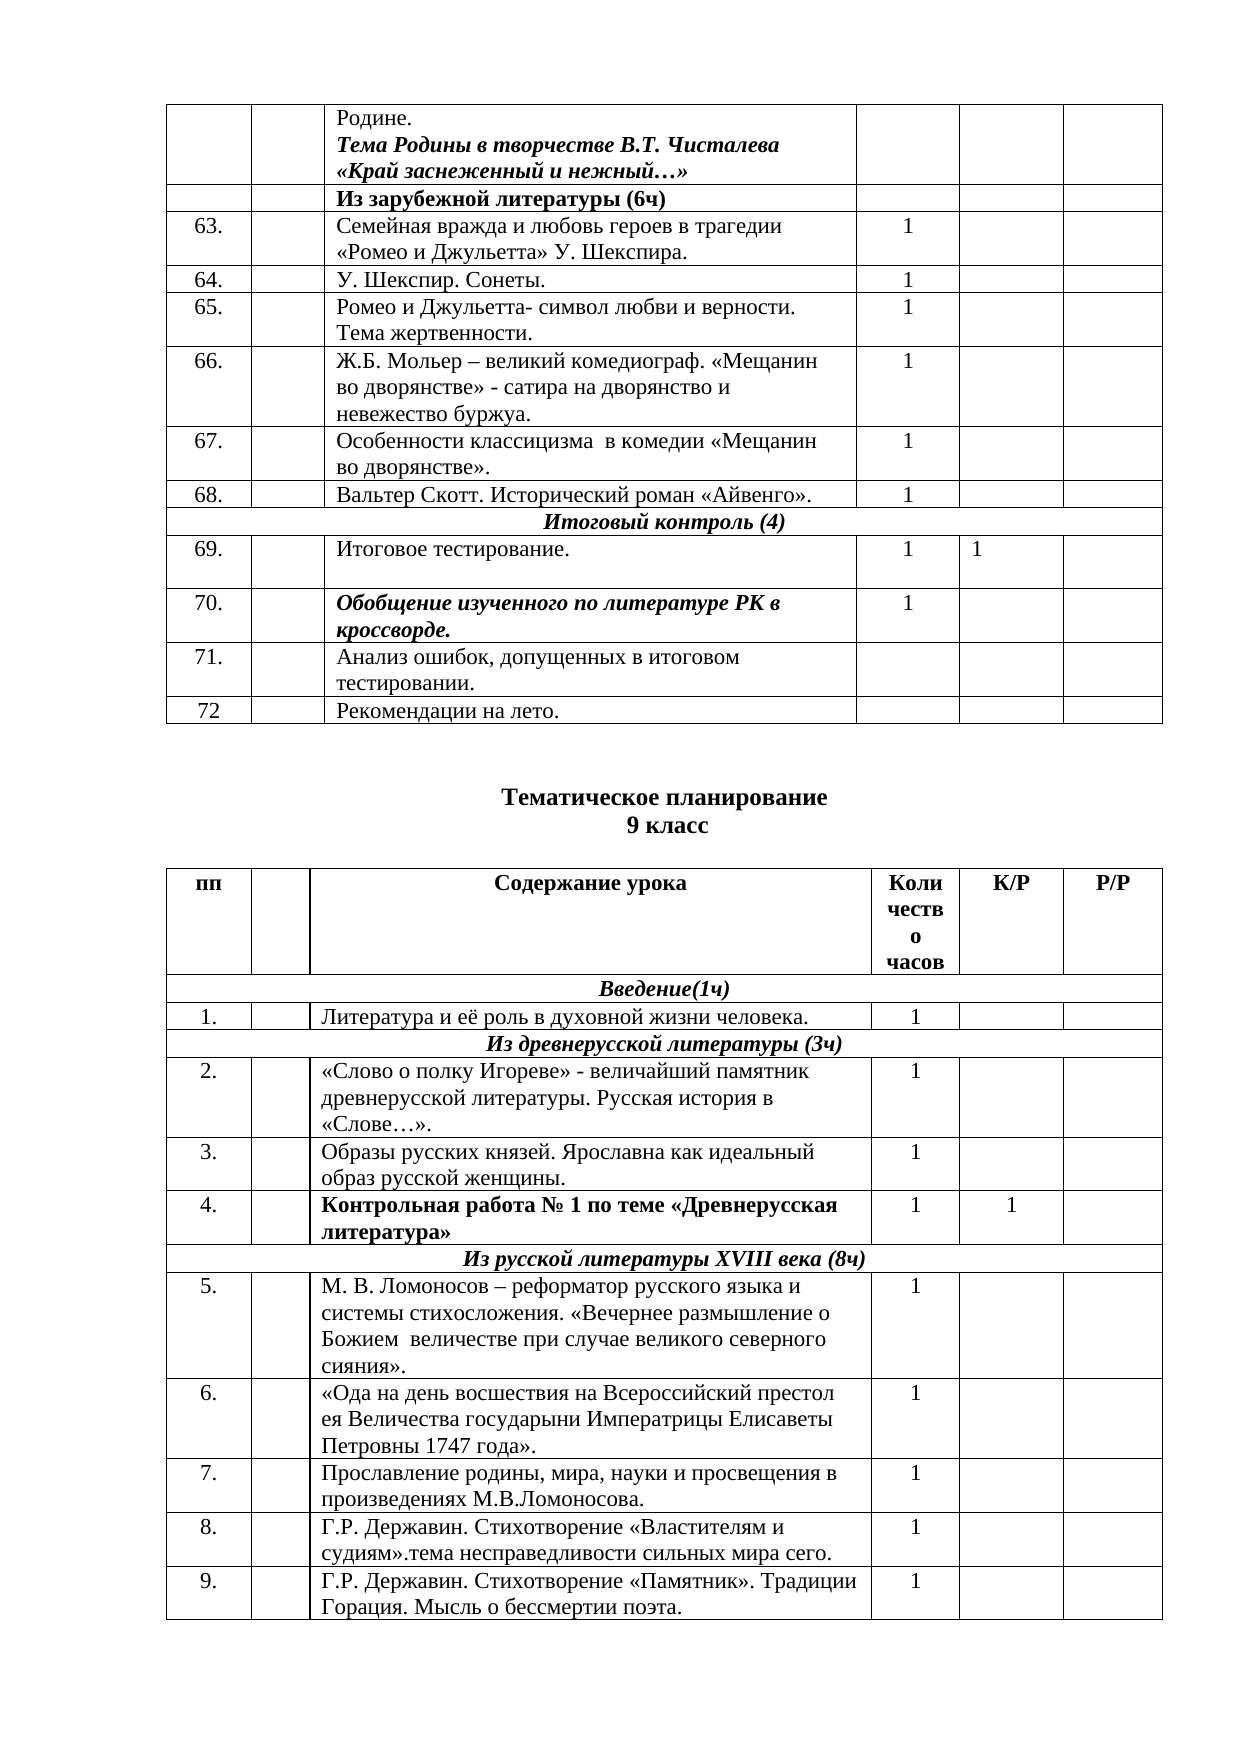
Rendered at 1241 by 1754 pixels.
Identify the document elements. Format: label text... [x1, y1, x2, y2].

text 9 класс [177, 810, 1152, 839]
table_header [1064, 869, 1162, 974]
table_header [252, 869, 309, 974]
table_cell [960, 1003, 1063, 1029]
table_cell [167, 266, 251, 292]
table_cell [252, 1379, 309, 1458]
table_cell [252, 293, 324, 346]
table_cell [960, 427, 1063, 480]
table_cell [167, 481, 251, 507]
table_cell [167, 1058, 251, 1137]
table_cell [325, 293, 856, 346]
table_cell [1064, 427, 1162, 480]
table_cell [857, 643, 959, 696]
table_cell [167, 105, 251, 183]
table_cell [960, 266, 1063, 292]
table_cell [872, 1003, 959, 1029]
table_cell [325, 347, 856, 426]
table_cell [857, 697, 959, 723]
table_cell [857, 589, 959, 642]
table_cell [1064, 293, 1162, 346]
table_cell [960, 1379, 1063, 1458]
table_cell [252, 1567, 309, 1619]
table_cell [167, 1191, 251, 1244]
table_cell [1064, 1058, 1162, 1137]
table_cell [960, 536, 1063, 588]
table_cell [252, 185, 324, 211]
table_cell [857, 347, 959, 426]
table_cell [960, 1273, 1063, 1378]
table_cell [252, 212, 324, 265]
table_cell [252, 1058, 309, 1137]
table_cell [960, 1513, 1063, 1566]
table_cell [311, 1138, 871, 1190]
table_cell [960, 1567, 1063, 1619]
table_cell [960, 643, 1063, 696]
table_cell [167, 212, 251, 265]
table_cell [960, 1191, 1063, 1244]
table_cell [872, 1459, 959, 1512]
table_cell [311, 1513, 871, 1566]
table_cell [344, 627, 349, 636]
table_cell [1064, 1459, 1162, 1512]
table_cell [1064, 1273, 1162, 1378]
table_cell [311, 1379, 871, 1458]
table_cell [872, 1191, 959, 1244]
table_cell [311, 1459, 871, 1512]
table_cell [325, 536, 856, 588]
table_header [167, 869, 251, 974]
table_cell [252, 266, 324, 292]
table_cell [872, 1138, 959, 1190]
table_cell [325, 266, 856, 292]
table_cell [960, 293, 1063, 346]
text Тематическое планирование [177, 782, 1152, 810]
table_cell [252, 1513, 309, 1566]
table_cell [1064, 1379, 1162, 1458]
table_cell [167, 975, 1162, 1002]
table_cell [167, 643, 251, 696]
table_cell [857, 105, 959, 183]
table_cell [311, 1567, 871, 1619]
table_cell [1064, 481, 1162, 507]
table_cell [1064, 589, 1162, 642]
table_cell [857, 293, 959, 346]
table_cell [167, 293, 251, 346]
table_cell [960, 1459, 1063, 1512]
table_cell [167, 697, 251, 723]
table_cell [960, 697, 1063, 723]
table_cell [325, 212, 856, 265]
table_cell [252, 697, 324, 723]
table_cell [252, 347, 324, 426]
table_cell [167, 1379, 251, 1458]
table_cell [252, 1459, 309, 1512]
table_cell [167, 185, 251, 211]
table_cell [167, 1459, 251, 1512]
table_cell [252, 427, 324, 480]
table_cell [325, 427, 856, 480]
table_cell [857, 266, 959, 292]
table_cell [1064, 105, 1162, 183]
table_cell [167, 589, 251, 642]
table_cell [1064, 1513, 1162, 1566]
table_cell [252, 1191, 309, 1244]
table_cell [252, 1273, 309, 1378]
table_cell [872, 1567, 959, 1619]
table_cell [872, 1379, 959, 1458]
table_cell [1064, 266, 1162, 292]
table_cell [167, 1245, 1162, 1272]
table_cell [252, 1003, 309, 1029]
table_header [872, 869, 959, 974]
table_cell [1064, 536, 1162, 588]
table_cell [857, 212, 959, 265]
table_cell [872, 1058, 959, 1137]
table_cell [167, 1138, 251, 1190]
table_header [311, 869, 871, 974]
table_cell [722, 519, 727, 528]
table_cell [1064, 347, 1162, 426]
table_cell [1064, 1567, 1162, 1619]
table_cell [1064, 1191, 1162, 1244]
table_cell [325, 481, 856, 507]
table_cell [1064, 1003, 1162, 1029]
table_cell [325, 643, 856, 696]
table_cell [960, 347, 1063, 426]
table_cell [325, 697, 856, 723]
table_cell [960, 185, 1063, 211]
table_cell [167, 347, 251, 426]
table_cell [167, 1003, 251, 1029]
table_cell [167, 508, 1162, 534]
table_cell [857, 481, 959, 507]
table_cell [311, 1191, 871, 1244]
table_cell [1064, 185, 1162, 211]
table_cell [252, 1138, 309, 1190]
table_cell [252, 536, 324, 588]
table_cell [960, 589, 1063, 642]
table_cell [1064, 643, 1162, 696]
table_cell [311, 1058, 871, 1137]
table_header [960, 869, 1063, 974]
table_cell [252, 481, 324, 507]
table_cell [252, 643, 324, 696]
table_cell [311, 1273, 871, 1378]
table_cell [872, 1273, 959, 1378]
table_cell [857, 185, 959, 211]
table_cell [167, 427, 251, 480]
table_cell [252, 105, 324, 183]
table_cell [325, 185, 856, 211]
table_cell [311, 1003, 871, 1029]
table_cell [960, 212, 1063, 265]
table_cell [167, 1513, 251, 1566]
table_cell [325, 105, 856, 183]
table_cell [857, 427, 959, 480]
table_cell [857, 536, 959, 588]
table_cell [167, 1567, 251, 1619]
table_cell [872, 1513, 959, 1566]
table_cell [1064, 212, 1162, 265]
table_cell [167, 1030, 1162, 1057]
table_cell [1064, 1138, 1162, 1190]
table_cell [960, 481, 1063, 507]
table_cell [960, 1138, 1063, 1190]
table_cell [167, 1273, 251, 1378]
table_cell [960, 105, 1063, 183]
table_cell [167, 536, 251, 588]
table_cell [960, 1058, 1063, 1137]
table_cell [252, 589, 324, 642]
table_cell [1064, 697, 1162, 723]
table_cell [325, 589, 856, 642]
